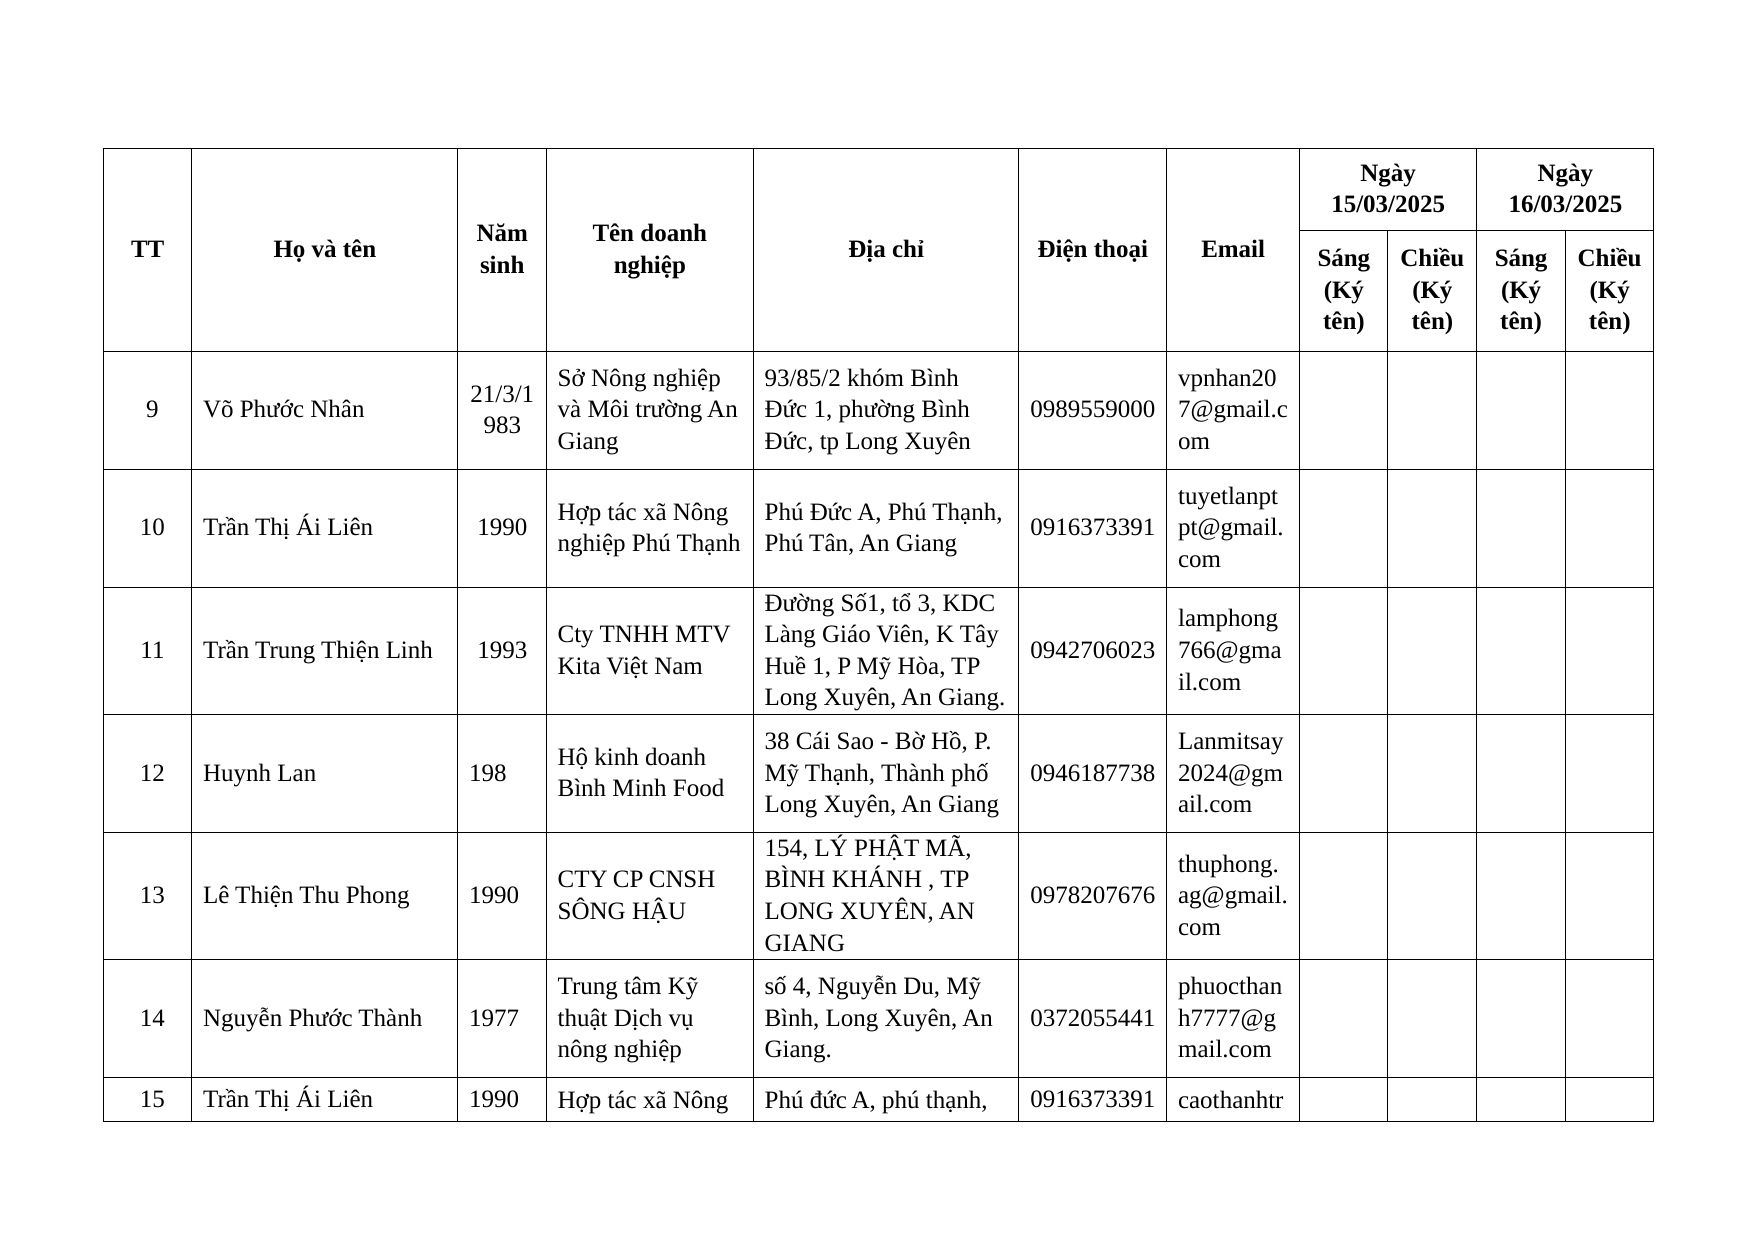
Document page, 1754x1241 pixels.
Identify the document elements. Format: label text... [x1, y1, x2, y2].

table_header Điện thoại [1019, 149, 1166, 351]
table_cell Sáng (Ký tên) [1300, 231, 1387, 351]
table_header Ngày 16/03/2025 [1477, 149, 1653, 229]
table_cell [1388, 352, 1476, 469]
table_cell 0942706023 [1019, 588, 1166, 714]
table_cell [1300, 352, 1387, 469]
table_cell 0916373391 [1019, 1078, 1166, 1121]
table_cell [1566, 715, 1653, 832]
table_cell Trung tâm Kỹ thuật Dịch vụ nông nghiệp [547, 960, 753, 1077]
table_cell [1300, 715, 1387, 832]
table_cell [1300, 833, 1387, 959]
table_cell 1990 [458, 1078, 546, 1121]
table_cell [104, 1078, 191, 1121]
table_cell [1300, 960, 1387, 1077]
table_cell [1566, 833, 1653, 959]
table_cell [1477, 960, 1565, 1077]
table_cell [1388, 715, 1476, 832]
table_cell CTY CP CNSH SÔNG HẬU [547, 833, 753, 959]
table_cell 1977 [458, 960, 546, 1077]
table_cell Phú đức A, phú thạnh, phú tân, an giang [754, 1078, 1018, 1121]
table_cell [1477, 352, 1565, 469]
table_cell Hộ kinh doanh Bình Minh Food [547, 715, 753, 832]
table_cell 93/85/2 khóm Bình Đức 1, phường Bình Đức, tp Long Xuyên [754, 352, 1018, 469]
table_cell Trần Trung Thiện Linh [192, 588, 457, 714]
table_cell 0946187738 [1019, 715, 1166, 832]
table_cell 0372055441 [1019, 960, 1166, 1077]
table_cell vpnhan207@gmail.com [1167, 352, 1299, 469]
table_cell [1566, 470, 1653, 587]
table_cell Nguyễn Phước Thành [192, 960, 457, 1077]
table_cell thuphong.ag@gmail.com [1167, 833, 1299, 959]
table_cell Võ Phước Nhân [192, 352, 457, 469]
table_cell số 4, Nguyễn Du, Mỹ Bình, Long Xuyên, An Giang. [754, 960, 1018, 1077]
table_cell 154, LÝ PHẬT MÃ, BÌNH KHÁNH , TP LONG XUYÊN, AN GIANG [754, 833, 1018, 959]
table_cell [104, 715, 191, 832]
table_cell 1993 [458, 588, 546, 714]
table_cell Cty TNHH MTV Kita Việt Nam [547, 588, 753, 714]
table_cell Lê Thiện Thu Phong [192, 833, 457, 959]
table_cell 198 [458, 715, 546, 832]
table_cell [1300, 1078, 1387, 1121]
table_cell [104, 960, 191, 1077]
table_cell [1566, 1078, 1653, 1121]
table_header Ngày 15/03/2025 [1300, 149, 1476, 229]
table_header Năm sinh [458, 149, 546, 351]
table_cell [1300, 588, 1387, 714]
table_cell [1388, 588, 1476, 714]
table_cell [1477, 833, 1565, 959]
table_cell [1388, 960, 1476, 1077]
table_cell caothanhtrong291215@gmail.com [1167, 1078, 1299, 1121]
table_cell [1477, 715, 1565, 832]
table_cell Đường Số1, tổ 3, KDC Làng Giáo Viên, K Tây Huề 1, P Mỹ Hòa, TP Long Xuyên, An Giang. [754, 588, 1018, 714]
table_cell Chiều (Ký tên) [1388, 231, 1476, 351]
table_cell tuyetlanptpt@gmail.com [1167, 470, 1299, 587]
table_cell 0978207676 [1019, 833, 1166, 959]
table_cell [1566, 588, 1653, 714]
table_header TT [104, 149, 191, 351]
table_cell 21/3/1983 [458, 352, 546, 469]
table_cell Huynh Lan [192, 715, 457, 832]
table_cell 38 Cái Sao - Bờ Hồ, P. Mỹ Thạnh, Thành phố Long Xuyên, An Giang [754, 715, 1018, 832]
table_cell [104, 470, 191, 587]
table_header Tên doanh nghiệp [547, 149, 753, 351]
table_header Địa chỉ [754, 149, 1018, 351]
table_cell [1388, 470, 1476, 587]
table_cell Hợp tác xã Nông nghiệp Phú Thạnh [547, 470, 753, 587]
table_cell 1990 [458, 470, 546, 587]
table_header Email [1167, 149, 1299, 351]
table_cell [104, 588, 191, 714]
table_cell [1388, 1078, 1476, 1121]
table_header Họ và tên [192, 149, 457, 351]
table_cell [104, 833, 191, 959]
table_cell phuocthanh7777@gmail.com [1167, 960, 1299, 1077]
table_cell lamphong766@gmail.com [1167, 588, 1299, 714]
table_cell Hợp tác xã Nông nghiệp Phú Thạnh [547, 1078, 753, 1121]
table_cell [1300, 470, 1387, 587]
table_cell [1477, 470, 1565, 587]
table_cell Lanmitsay2024@gmail.com [1167, 715, 1299, 832]
table_cell [104, 352, 191, 469]
table_cell [1477, 1078, 1565, 1121]
table_cell 1990 [458, 833, 546, 959]
table_cell Sở Nông nghiệp và Môi trường An Giang [547, 352, 753, 469]
table_cell [1566, 960, 1653, 1077]
table_cell 0989559000 [1019, 352, 1166, 469]
table_cell 0916373391 [1019, 470, 1166, 587]
table_cell Sáng (Ký tên) [1477, 231, 1565, 351]
table_cell [1477, 588, 1565, 714]
table_cell [1388, 833, 1476, 959]
table_cell Trần Thị Ái Liên [192, 1078, 457, 1121]
table_cell [1566, 352, 1653, 469]
table_cell Trần Thị Ái Liên [192, 470, 457, 587]
table_cell Chiều (Ký tên) [1566, 231, 1653, 351]
table_cell Phú Đức A, Phú Thạnh, Phú Tân, An Giang [754, 470, 1018, 587]
